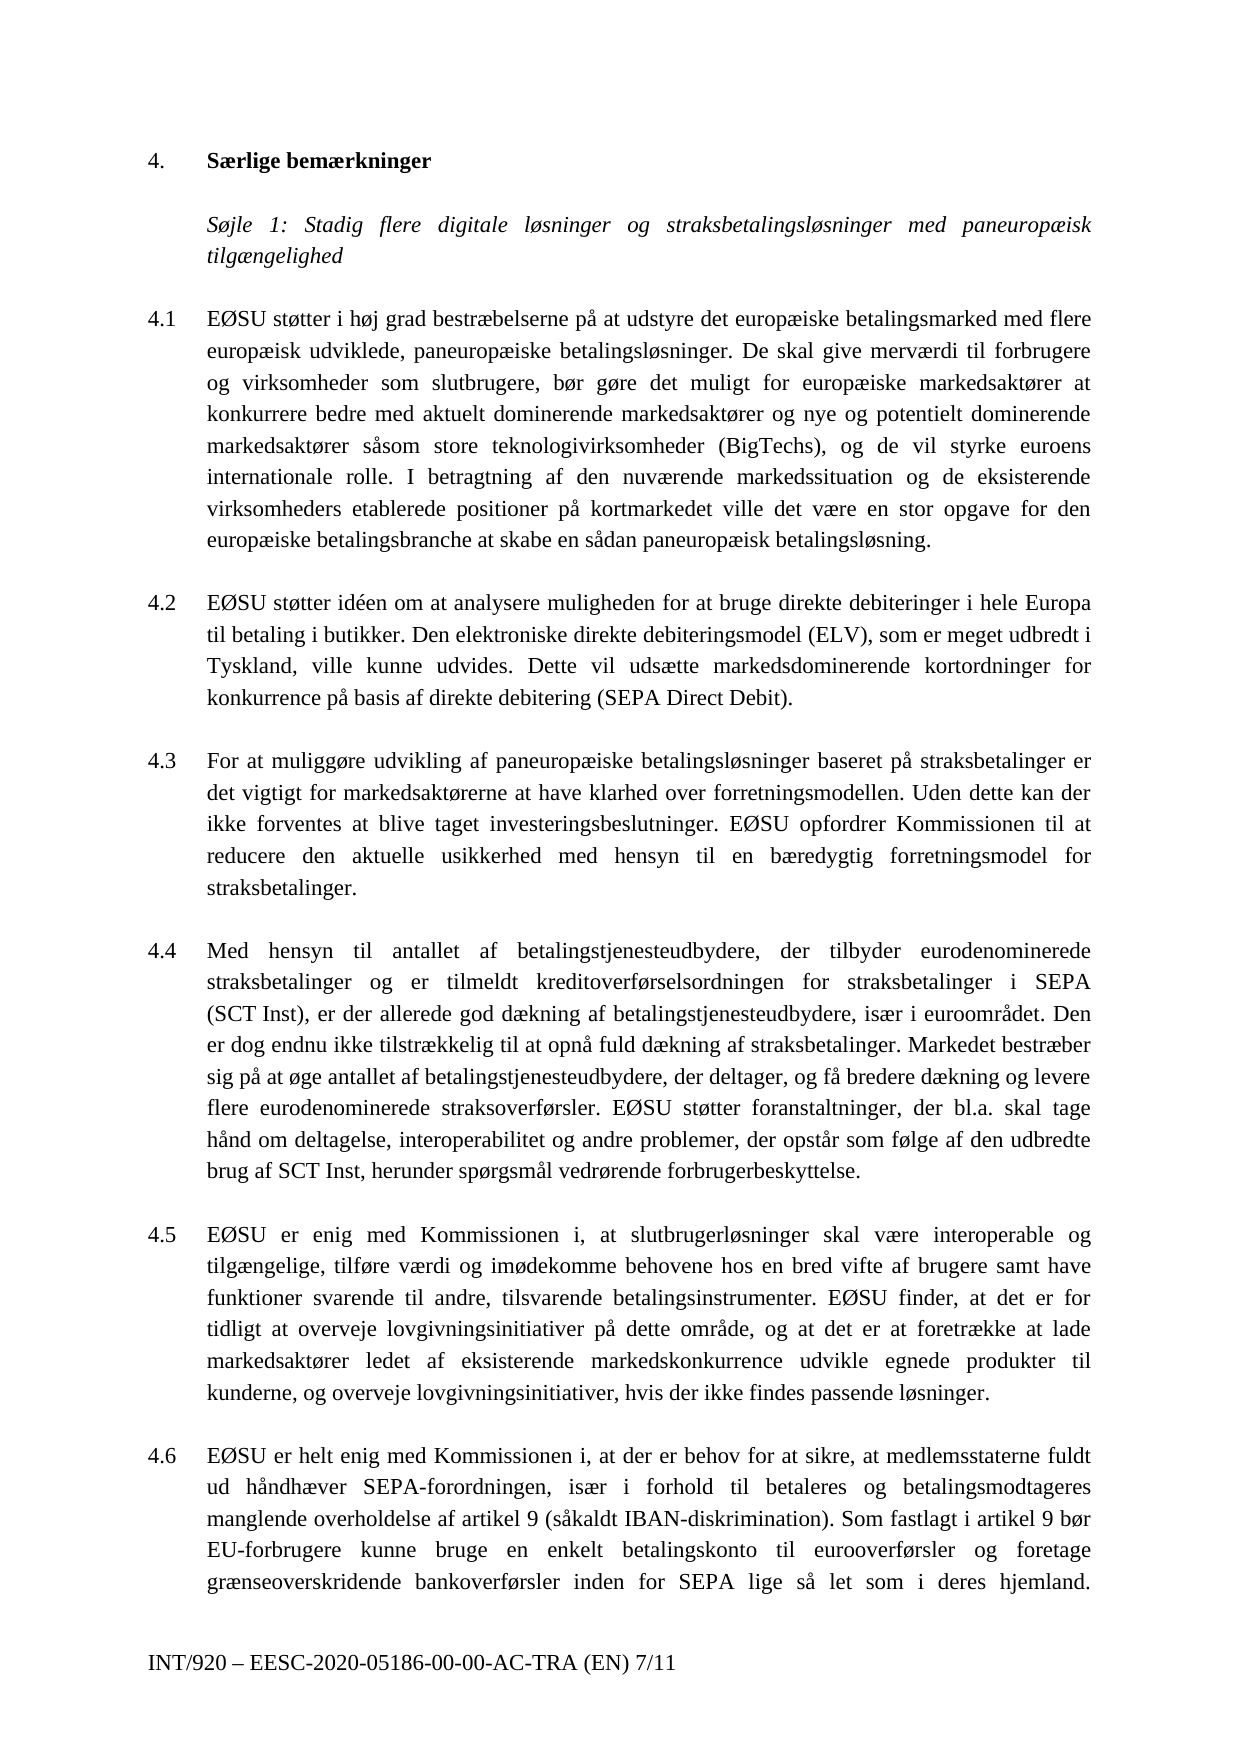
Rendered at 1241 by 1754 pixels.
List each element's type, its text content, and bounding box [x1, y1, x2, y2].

subtitle EØSU støtter i høj grad bestræbelserne på at udstyre det europæiske betalingsmarked med flere europæisk udviklede, paneuropæiske betalingsløsninger. De skal give merværdi til forbrugere og virksomheder som slutbrugere, bør gøre det muligt for europæiske markedsaktører at konkurrere bedre med aktuelt dominerende markedsaktører og nye og potentielt dominerende markedsaktører såsom store teknologivirksomheder (BigTechs), og de vil styrke euroens internationale rolle. I betragtning af den nuværende markedssituation og de eksisterende virksomheders etablerede positioner på kortmarkedet ville det være en stor opgave for den europæiske betalingsbranche at skabe en sådan paneuropæisk betalingsløsning. [148, 305, 1093, 553]
subtitle EØSU er enig med Kommissionen i, at slutbrugerløsninger skal være interoperable og tilgængelige, tilføre værdi og imødekomme behovene hos en bred vifte af brugere samt have funktioner svarende til andre, tilsvarende betalingsinstrumenter. EØSU finder, at det er for tidligt at overveje lovgivningsinitiativer på dette område, og at det er at foretrække at lade markedsaktører ledet af eksisterende markedskonkurrence udvikle egnede produkter til kunderne, og overveje lovgivningsinitiativer, hvis der ikke findes passende løsninger. [148, 1221, 1093, 1405]
subtitle Med hensyn til antallet af betalingstjenesteudbydere, der tilbyder eurodenominerede straksbetalinger og er tilmeldt kreditoverførselsordningen for straksbetalinger i SEPA (SCT Inst), er der allerede god dækning af betalingstjenesteudbydere, især i euroområdet. Den er dog endnu ikke tilstrækkelig til at opnå fuld dækning af straksbetalinger. Markedet bestræber sig på at øge antallet af betalingstjenesteudbydere, der deltager, og få bredere dækning og levere flere eurodenominerede straksoverførsler. EØSU støtter foranstaltninger, der bl.a. skal tage hånd om deltagelse, interoperabilitet og andre problemer, der opstår som følge af den udbredte brug af SCT Inst, herunder spørgsmål vedrørende forbrugerbeskyttelse. [148, 937, 1093, 1184]
subtitle For at muliggøre udvikling af paneuropæiske betalingsløsninger baseret på straksbetalinger er det vigtigt for markedsaktørerne at have klarhed over forretningsmodellen. Uden dette kan der ikke forventes at blive taget investeringsbeslutninger. EØSU opfordrer Kommissionen til at reducere den aktuelle usikkerhed med hensyn til en bæredygtig forretningsmodel for straksbetalinger. [148, 747, 1093, 900]
subtitle Særlige bemærkninger [148, 148, 1093, 174]
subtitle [148, 1442, 1093, 1594]
subtitle EØSU støtter idéen om at analysere muligheden for at bruge direkte debiteringer i hele Europa til betaling i butikker. Den elektroniske direkte debiteringsmodel (ELV), som er meget udbredt i Tyskland, ville kunne udvides. Dette vil udsætte markedsdominerende kortordninger for konkurrence på basis af direkte debitering (SEPA Direct Debit). [148, 589, 1093, 711]
text Søjle 1: Stadig flere digitale løsninger og straksbetalingsløsninger med paneuropæisk tilgængelighed [207, 211, 1093, 269]
